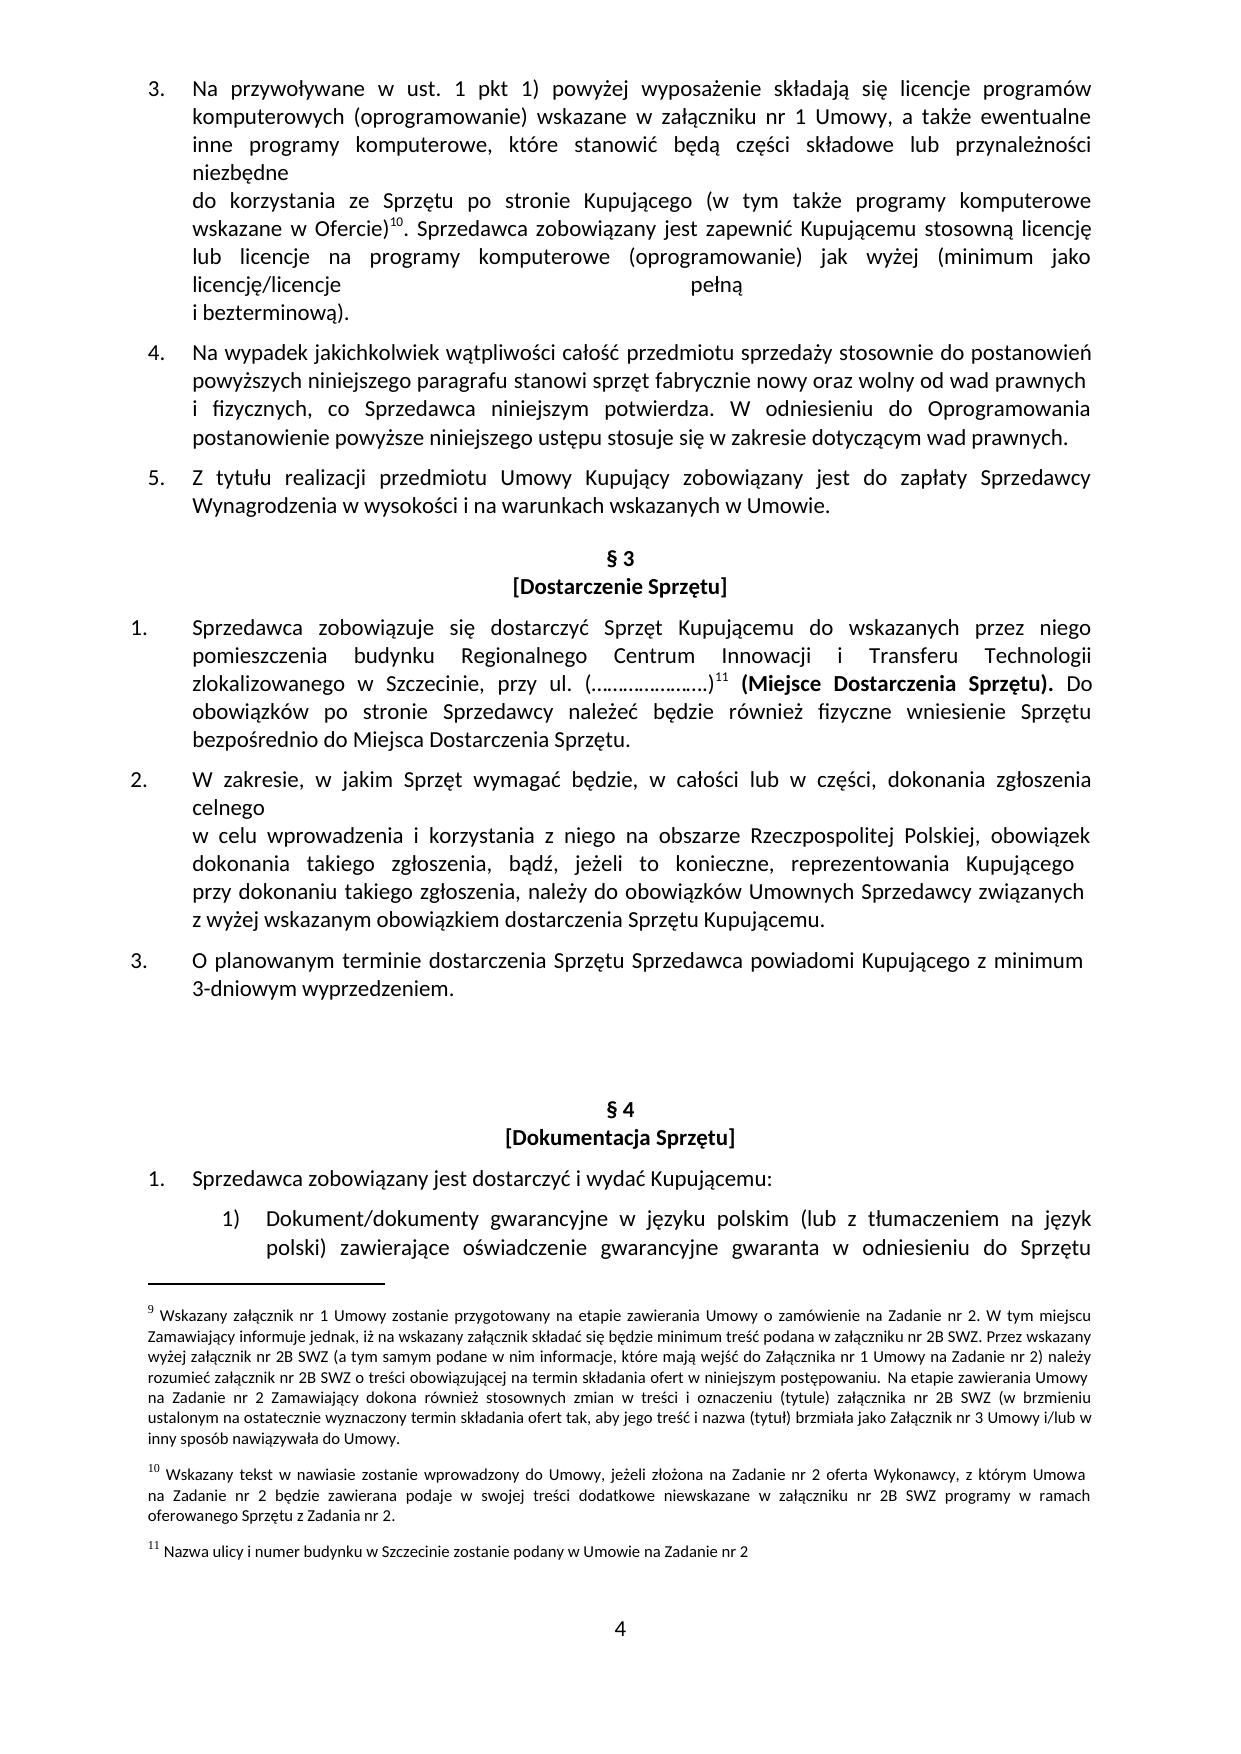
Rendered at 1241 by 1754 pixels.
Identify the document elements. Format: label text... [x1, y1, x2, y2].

list Na wypadek jakichkolwiek wątpliwości całość przedmiotu sprzedaży stosownie do postanowień powyższych niniejszego paragrafu stanowi sprzęt fabrycznie nowy oraz wolny od wad prawnych i fizycznych, co Sprzedawca niniejszym potwierdza. W odniesieniu do Oprogramowania postanowienie powyższe niniejszego ustępu stosuje się w zakresie dotyczącym wad prawnych. [148, 338, 1093, 451]
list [221, 1204, 1093, 1261]
list Sprzedawca zobowiązany jest dostarczyć i wydać Kupującemu: [148, 1164, 1093, 1192]
list Sprzedawca zobowiązuje się dostarczyć Sprzęt Kupującemu do wskazanych przez niego pomieszczenia budynku Regionalnego Centrum Innowacji i Transferu Technologii zlokalizowanego w Szczecinie, przy ul. (………………….) (Miejsce Dostarczenia Sprzętu). Do obowiązków po stronie Sprzedawcy należeć będzie również fizyczne wniesienie Sprzętu bezpośrednio do Miejsca Dostarczenia Sprzętu. [148, 613, 1093, 753]
list Z tytułu realizacji przedmiotu Umowy Kupujący zobowiązany jest do zapłaty Sprzedawcy Wynagrodzenia w wysokości i na warunkach wskazanych w Umowie. [148, 463, 1093, 519]
list Na przywoływane w ust. 1 pkt 1) powyżej wyposażenie składają się licencje programów komputerowych (oprogramowanie) wskazane w załączniku nr 1 Umowy, a także ewentualne inne programy komputerowe, które stanowić będą części składowe lub przynależności niezbędne do korzystania ze Sprzętu po stronie Kupującego (w tym także programy komputerowe wskazane w Ofercie). Sprzedawca zobowiązany jest zapewnić Kupującemu stosowną licencję lub licencje na programy komputerowe (oprogramowanie) jak wyżej (minimum jako licencję/licencje pełną i bezterminową). [148, 74, 1093, 326]
list W zakresie, w jakim Sprzęt wymagać będzie, w całości lub w części, dokonania zgłoszenia celnego w celu wprowadzenia i korzystania z niego na obszarze Rzeczpospolitej Polskiej, obowiązek dokonania takiego zgłoszenia, bądź, jeżeli to konieczne, reprezentowania Kupującego przy dokonaniu takiego zgłoszenia, należy do obowiązków Umownych Sprzedawcy związanych z wyżej wskazanym obowiązkiem dostarczenia Sprzętu Kupującemu. [148, 765, 1093, 933]
text § 3 [Dostarczenie Sprzętu] [148, 544, 1093, 600]
list O planowanym terminie dostarczenia Sprzętu Sprzedawca powiadomi Kupującego z minimum 3-dniowym wyprzedzeniem. [148, 946, 1093, 1002]
text § 4 [Dokumentacja Sprzętu] [148, 1096, 1093, 1152]
